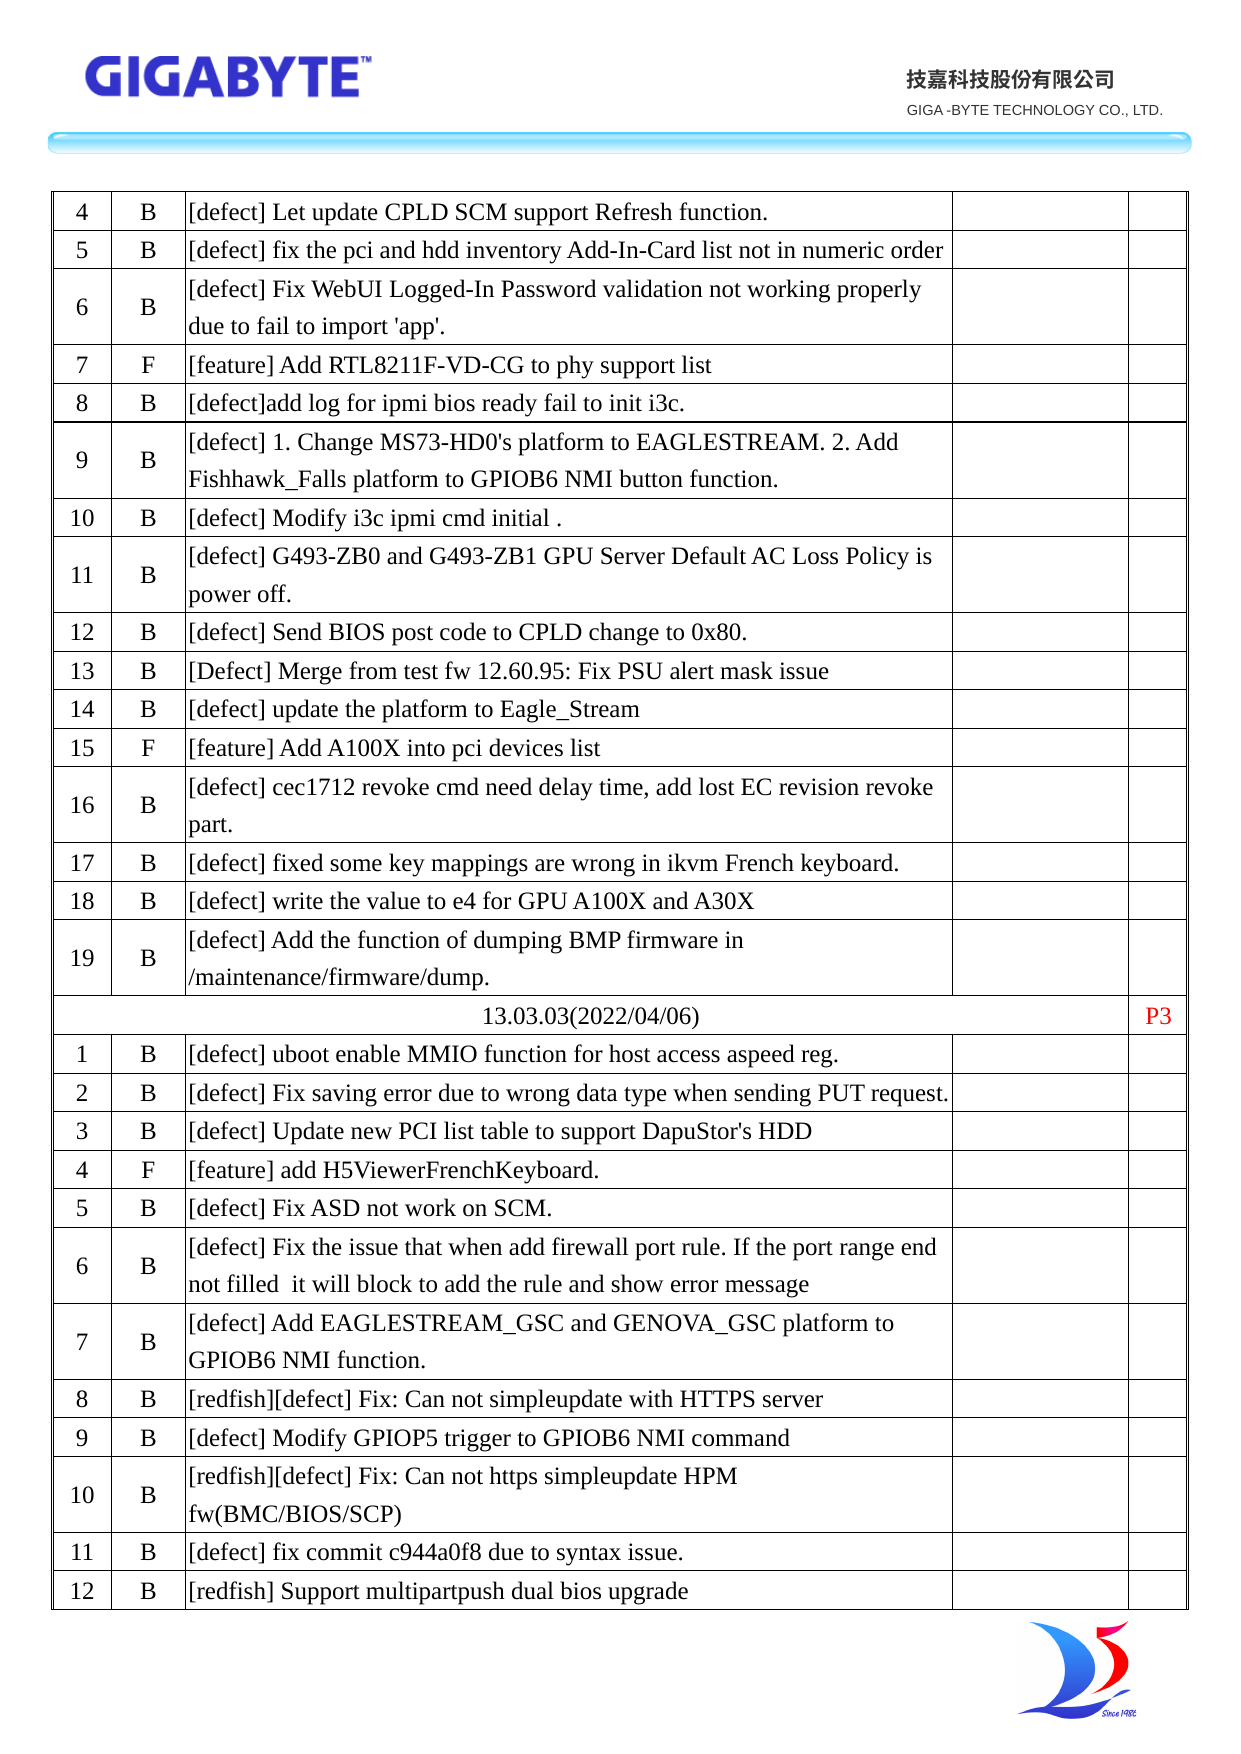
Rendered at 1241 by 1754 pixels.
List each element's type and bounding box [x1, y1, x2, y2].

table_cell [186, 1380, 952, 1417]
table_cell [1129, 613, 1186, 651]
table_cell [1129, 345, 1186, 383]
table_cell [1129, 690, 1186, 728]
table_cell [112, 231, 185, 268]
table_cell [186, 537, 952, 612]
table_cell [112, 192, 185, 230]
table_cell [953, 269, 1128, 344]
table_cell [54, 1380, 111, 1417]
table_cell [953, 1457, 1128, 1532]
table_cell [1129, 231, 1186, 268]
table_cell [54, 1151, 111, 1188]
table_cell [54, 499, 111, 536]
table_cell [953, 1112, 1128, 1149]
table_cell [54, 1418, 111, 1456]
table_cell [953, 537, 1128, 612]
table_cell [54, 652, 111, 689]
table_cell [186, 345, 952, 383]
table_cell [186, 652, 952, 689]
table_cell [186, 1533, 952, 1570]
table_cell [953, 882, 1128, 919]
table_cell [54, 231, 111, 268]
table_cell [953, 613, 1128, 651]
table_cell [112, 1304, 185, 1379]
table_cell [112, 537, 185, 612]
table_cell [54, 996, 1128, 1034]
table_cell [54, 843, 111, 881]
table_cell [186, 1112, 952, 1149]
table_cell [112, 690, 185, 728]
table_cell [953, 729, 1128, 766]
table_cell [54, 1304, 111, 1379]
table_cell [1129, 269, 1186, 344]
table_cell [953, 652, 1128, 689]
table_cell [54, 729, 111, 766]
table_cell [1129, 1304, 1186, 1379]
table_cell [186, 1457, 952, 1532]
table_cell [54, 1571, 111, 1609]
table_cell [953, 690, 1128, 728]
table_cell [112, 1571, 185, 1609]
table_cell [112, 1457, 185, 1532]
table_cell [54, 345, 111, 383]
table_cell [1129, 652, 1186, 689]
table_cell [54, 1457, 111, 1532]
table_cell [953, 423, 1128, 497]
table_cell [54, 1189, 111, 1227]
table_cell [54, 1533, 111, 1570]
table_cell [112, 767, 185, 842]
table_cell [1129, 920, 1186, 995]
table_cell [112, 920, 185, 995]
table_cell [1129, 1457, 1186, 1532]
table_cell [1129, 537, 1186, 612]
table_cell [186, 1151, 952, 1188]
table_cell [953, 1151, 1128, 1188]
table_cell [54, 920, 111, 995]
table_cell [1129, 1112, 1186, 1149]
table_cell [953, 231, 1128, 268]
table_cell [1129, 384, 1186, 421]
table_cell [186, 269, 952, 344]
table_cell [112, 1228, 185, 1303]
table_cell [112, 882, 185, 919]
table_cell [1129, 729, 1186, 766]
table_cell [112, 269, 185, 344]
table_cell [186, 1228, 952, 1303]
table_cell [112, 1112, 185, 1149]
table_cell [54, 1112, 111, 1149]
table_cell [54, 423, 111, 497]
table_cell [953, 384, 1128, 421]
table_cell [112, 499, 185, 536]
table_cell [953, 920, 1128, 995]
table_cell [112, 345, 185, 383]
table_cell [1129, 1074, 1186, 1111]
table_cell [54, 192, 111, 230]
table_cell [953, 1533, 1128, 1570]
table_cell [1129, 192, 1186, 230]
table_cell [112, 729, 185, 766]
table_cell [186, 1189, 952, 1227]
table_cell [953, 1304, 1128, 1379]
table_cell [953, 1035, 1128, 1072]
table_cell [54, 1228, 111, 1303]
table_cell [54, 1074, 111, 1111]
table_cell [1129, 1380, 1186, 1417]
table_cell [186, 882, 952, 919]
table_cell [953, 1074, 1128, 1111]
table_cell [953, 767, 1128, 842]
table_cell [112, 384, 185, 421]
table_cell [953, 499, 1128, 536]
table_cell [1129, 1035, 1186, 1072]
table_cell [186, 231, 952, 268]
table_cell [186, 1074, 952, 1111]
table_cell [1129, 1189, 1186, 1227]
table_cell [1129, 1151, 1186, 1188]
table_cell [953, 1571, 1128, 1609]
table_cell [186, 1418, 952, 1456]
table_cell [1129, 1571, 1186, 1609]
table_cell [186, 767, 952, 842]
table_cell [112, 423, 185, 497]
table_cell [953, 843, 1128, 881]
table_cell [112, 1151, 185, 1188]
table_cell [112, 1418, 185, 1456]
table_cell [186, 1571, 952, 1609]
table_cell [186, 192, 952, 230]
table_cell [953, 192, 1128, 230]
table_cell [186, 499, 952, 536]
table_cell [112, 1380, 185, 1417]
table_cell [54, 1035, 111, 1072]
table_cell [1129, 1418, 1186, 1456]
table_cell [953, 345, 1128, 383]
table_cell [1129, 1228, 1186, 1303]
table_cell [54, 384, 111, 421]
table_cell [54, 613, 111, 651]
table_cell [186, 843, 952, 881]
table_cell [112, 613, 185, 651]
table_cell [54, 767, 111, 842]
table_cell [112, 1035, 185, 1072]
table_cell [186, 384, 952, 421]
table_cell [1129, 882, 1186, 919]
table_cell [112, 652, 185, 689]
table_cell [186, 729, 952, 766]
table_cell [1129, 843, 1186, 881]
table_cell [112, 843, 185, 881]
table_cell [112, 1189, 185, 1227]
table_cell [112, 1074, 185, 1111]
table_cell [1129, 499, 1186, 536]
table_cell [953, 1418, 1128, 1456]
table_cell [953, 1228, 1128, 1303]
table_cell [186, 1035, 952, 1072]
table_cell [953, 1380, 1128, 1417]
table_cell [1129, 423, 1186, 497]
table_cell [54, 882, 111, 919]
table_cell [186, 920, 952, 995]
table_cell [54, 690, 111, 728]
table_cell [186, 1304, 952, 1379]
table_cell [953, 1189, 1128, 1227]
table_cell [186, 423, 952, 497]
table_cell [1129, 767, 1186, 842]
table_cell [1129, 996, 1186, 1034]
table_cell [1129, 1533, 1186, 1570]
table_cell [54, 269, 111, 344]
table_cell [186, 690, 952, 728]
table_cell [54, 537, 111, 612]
picture [47, 56, 1192, 154]
picture [1017, 1620, 1137, 1719]
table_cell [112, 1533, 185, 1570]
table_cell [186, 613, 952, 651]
